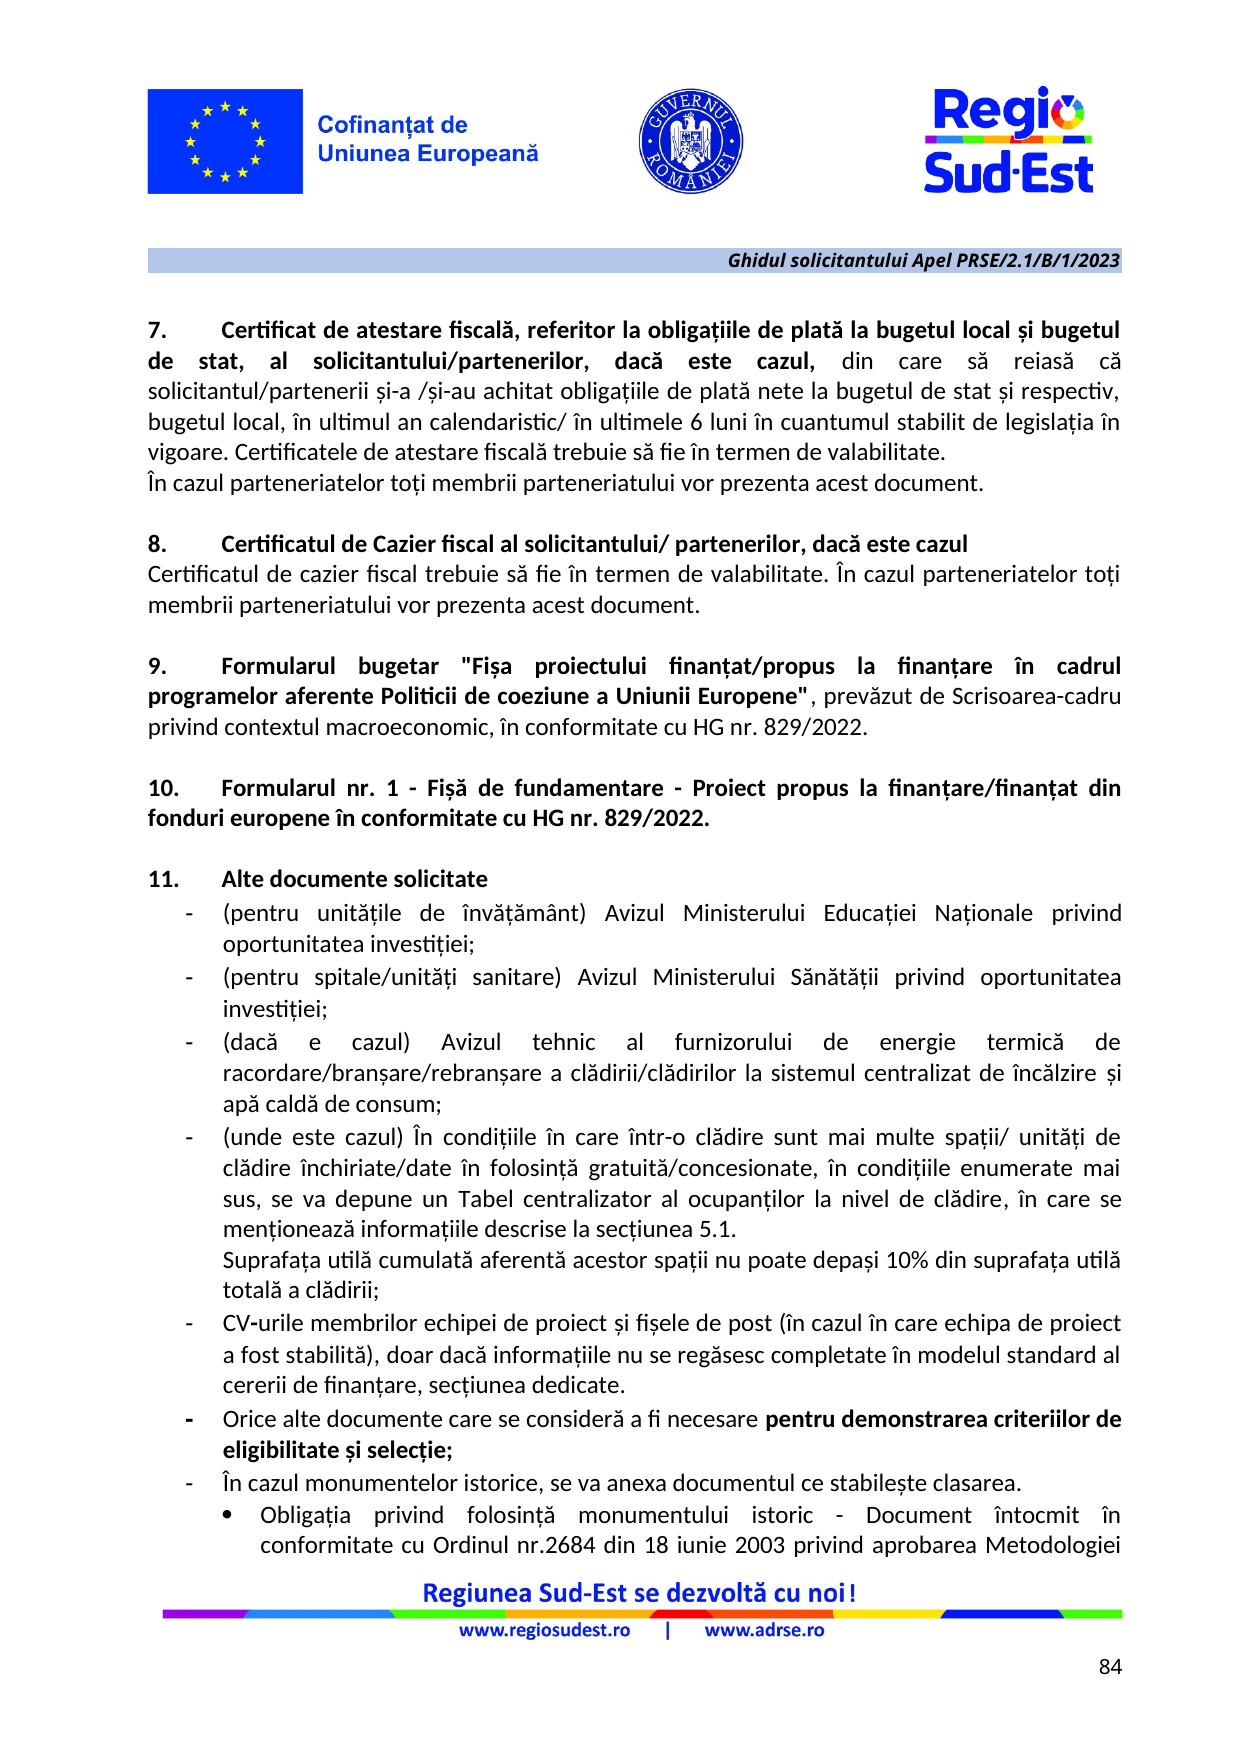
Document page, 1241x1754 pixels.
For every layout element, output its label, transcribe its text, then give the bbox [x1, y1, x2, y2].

list Orice alte documente care se consideră a fi necesare pentru demonstrarea criteriilor de eligibilitate și selecție; [185, 1400, 1122, 1465]
text Certificatul de cazier fiscal trebuie să fie în termen de valabilitate. În cazul parteneriatelor toți membrii parteneriatului vor prezenta acest document. [148, 558, 1122, 619]
list În cazul monumentelor istorice, se va anexa documentul ce stabilește clasarea. [185, 1465, 1122, 1499]
list Formularul nr. 1 - Fişă de fundamentare - Proiect propus la finanţare/finanţat din fonduri europene în conformitate cu HG nr. 829/2022. [148, 772, 1122, 833]
list CV-urile membrilor echipei de proiect şi fişele de post (în cazul în care echipa de proiect a fost stabilită), doar dacă informațiile nu se regăsesc completate în modelul standard al cererii de finanțare, secțiunea dedicate. [185, 1305, 1122, 1400]
picture [147, 86, 1093, 195]
list (unde este cazul) În condițiile în care într-o clădire sunt mai multe spații/ unități de clădire închiriate/date în folosință gratuită/concesionate, în condițiile enumerate mai sus, se va depune un Tabel centralizator al ocupanților la nivel de clădire, în care se menționează informațiile descrise la secțiunea 5.1. [185, 1118, 1122, 1244]
list Certificat de atestare fiscală, referitor la obligațiile de plată la bugetul local și bugetul de stat, al solicitantului/partenerilor, dacă este cazul, din care să reiasă că solicitantul/partenerii și-a /și-au achitat obligațiile de plată nete la bugetul de stat și respectiv, bugetul local, în ultimul an calendaristic/ în ultimele 6 luni în cuantumul stabilit de legislația în vigoare. Certificatele de atestare fiscală trebuie să fie în termen de valabilitate. [148, 314, 1122, 467]
list (dacă e cazul) Avizul tehnic al furnizorului de energie termică de racordare/branșare/rebranșare a clădirii/clădirilor la sistemul centralizat de încălzire şi apă caldă de consum; [185, 1023, 1122, 1118]
list Alte documente solicitate [148, 864, 1122, 894]
picture [162, 1582, 1123, 1640]
list Formularul bugetar "Fişa proiectului finanțat/propus la finanțare în cadrul programelor aferente Politicii de coeziune a Uniunii Europene", prevăzut de Scrisoarea-cadru privind contextul macroeconomic, în conformitate cu HG nr. 829/2022. [148, 650, 1122, 742]
text În cazul parteneriatelor toți membrii parteneriatului vor prezenta acest document. [148, 467, 1122, 497]
list Suprafața utilă cumulată aferentă acestor spații nu poate depași 10% din suprafața utilă totală a clădirii; [223, 1244, 1122, 1305]
list (pentru spitale/unități sanitare) Avizul Ministerului Sănătății privind oportunitatea investiției; [185, 959, 1122, 1023]
list Certificatul de Cazier fiscal al solicitantului/ partenerilor, dacă este cazul [148, 528, 1122, 558]
list (pentru unităţile de învăţământ) Avizul Ministerului Educaţiei Naționale privind oportunitatea investiției; [185, 894, 1122, 959]
